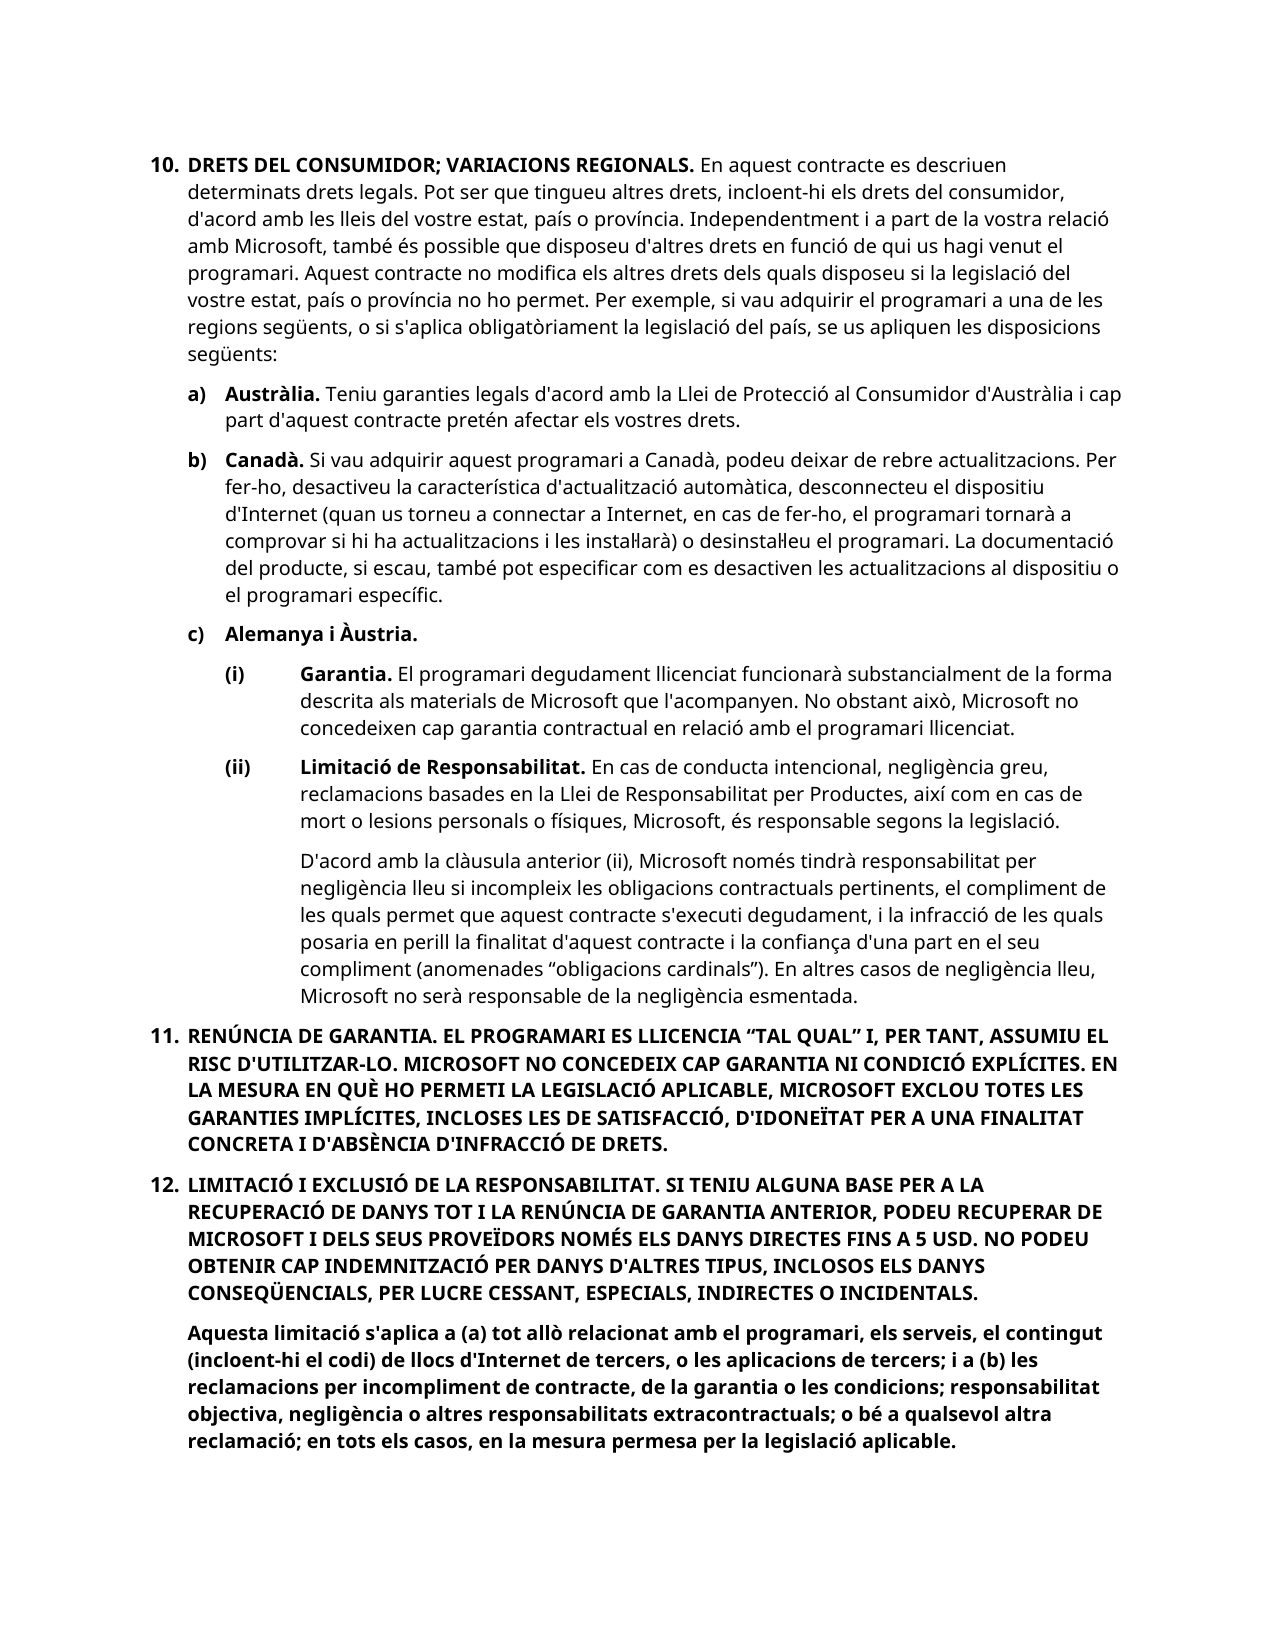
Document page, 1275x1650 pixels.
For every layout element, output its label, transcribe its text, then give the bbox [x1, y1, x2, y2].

subtitle LIMITACIÓ I EXCLUSIÓ DE LA RESPONSABILITAT. SI TENIU ALGUNA BASE PER A LA RECUPERACIÓ DE DANYS TOT I LA RENÚNCIA DE GARANTIA ANTERIOR, PODEU RECUPERAR DE MICROSOFT I DELS SEUS PROVEÏDORS NOMÉS ELS DANYS DIRECTES FINS A 5 USD. NO PODEU OBTENIR CAP INDEMNITZACIÓ PER DANYS D'ALTRES TIPUS, INCLOSOS ELS DANYS CONSEQÜENCIALS, PER LUCRE CESSANT, ESPECIALS, INDIRECTES O INCIDENTALS. [150, 1170, 1125, 1307]
subtitle RENÚNCIA DE GARANTIA. EL PROGRAMARI ES LLICENCIA “TAL QUAL” I, PER TANT, ASSUMIU EL RISC D'UTILITZAR-LO. MICROSOFT NO CONCEDEIX CAP GARANTIA NI CONDICIÓ EXPLÍCITES. EN LA MESURA EN QUÈ HO PERMETI LA LEGISLACIÓ APLICABLE, MICROSOFT EXCLOU TOTES LES GARANTIES IMPLÍCITES, INCLOSES LES DE SATISFACCIÓ, D'IDONEÏTAT PER A UNA FINALITAT CONCRETA I D'ABSÈNCIA D'INFRACCIÓ DE DRETS. [150, 1021, 1125, 1158]
text Aquesta limitació s'aplica a (a) tot allò relacionat amb el programari, els serveis, el contingut (incloent-hi el codi) de llocs d'Internet de tercers, o les aplicacions de tercers; i a (b) les reclamacions per incompliment de contracte, de la garantia o les condicions; responsabilitat objectiva, negligència o altres responsabilitats extracontractuals; o bé a qualsevol altra reclamació; en tots els casos, en la mesura permesa per la legislació aplicable. [187, 1319, 1125, 1454]
subtitle Alemanya i Àustria. [187, 621, 1125, 648]
subtitle Austràlia. Teniu garanties legals d'acord amb la Llei de Protecció al Consumidor d'Austràlia i cap part d'aquest contracte pretén afectar els vostres drets. [187, 380, 1125, 434]
subtitle D'acord amb la clàusula anterior (ii), Microsoft només tindrà responsabilitat per negligència lleu si incompleix les obligacions contractuals pertinents, el compliment de les quals permet que aquest contracte s'executi degudament, i la infracció de les quals posaria en perill la finalitat d'aquest contracte i la confiança d'una part en el seu compliment (anomenades “obligacions cardinals”). En altres casos de negligència lleu, Microsoft no serà responsable de la negligència esmentada. [300, 847, 1125, 1009]
subtitle Canadà. Si vau adquirir aquest programari a Canadà, podeu deixar de rebre actualitzacions. Per fer-ho, desactiveu la característica d'actualització automàtica, desconnecteu el dispositiu d'Internet (quan us torneu a connectar a Internet, en cas de fer-ho, el programari tornarà a comprovar si hi ha actualitzacions i les instal·larà) o desinstal·leu el programari. La documentació del producte, si escau, també pot especificar com es desactiven les actualitzacions al dispositiu o el programari específic. [187, 446, 1125, 608]
subtitle DRETS DEL CONSUMIDOR; VARIACIONS REGIONALS. En aquest contracte es descriuen determinats drets legals. Pot ser que tingueu altres drets, incloent-hi els drets del consumidor, d'acord amb les lleis del vostre estat, país o província. Independentment i a part de la vostra relació amb Microsoft, també és possible que disposeu d'altres drets en funció de qui us hagi venut el programari. Aquest contracte no modifica els altres drets dels quals disposeu si la legislació del vostre estat, país o província no ho permet. Per exemple, si vau adquirir el programari a una de les regions següents, o si s'aplica obligatòriament la legislació del país, se us apliquen les disposicions següents: [150, 150, 1125, 367]
text (ii) Limitació de Responsabilitat. En cas de conducta intencional, negligència greu, reclamacions basades en la Llei de Responsabilitat per Productes, així com en cas de mort o lesions personals o físiques, Microsoft, és responsable segons la legislació. [225, 753, 1125, 834]
text (i) Garantia. El programari degudament llicenciat funcionarà substancialment de la forma descrita als materials de Microsoft que l'acompanyen. No obstant això, Microsoft no concedeixen cap garantia contractual en relació amb el programari llicenciat. [225, 660, 1125, 741]
